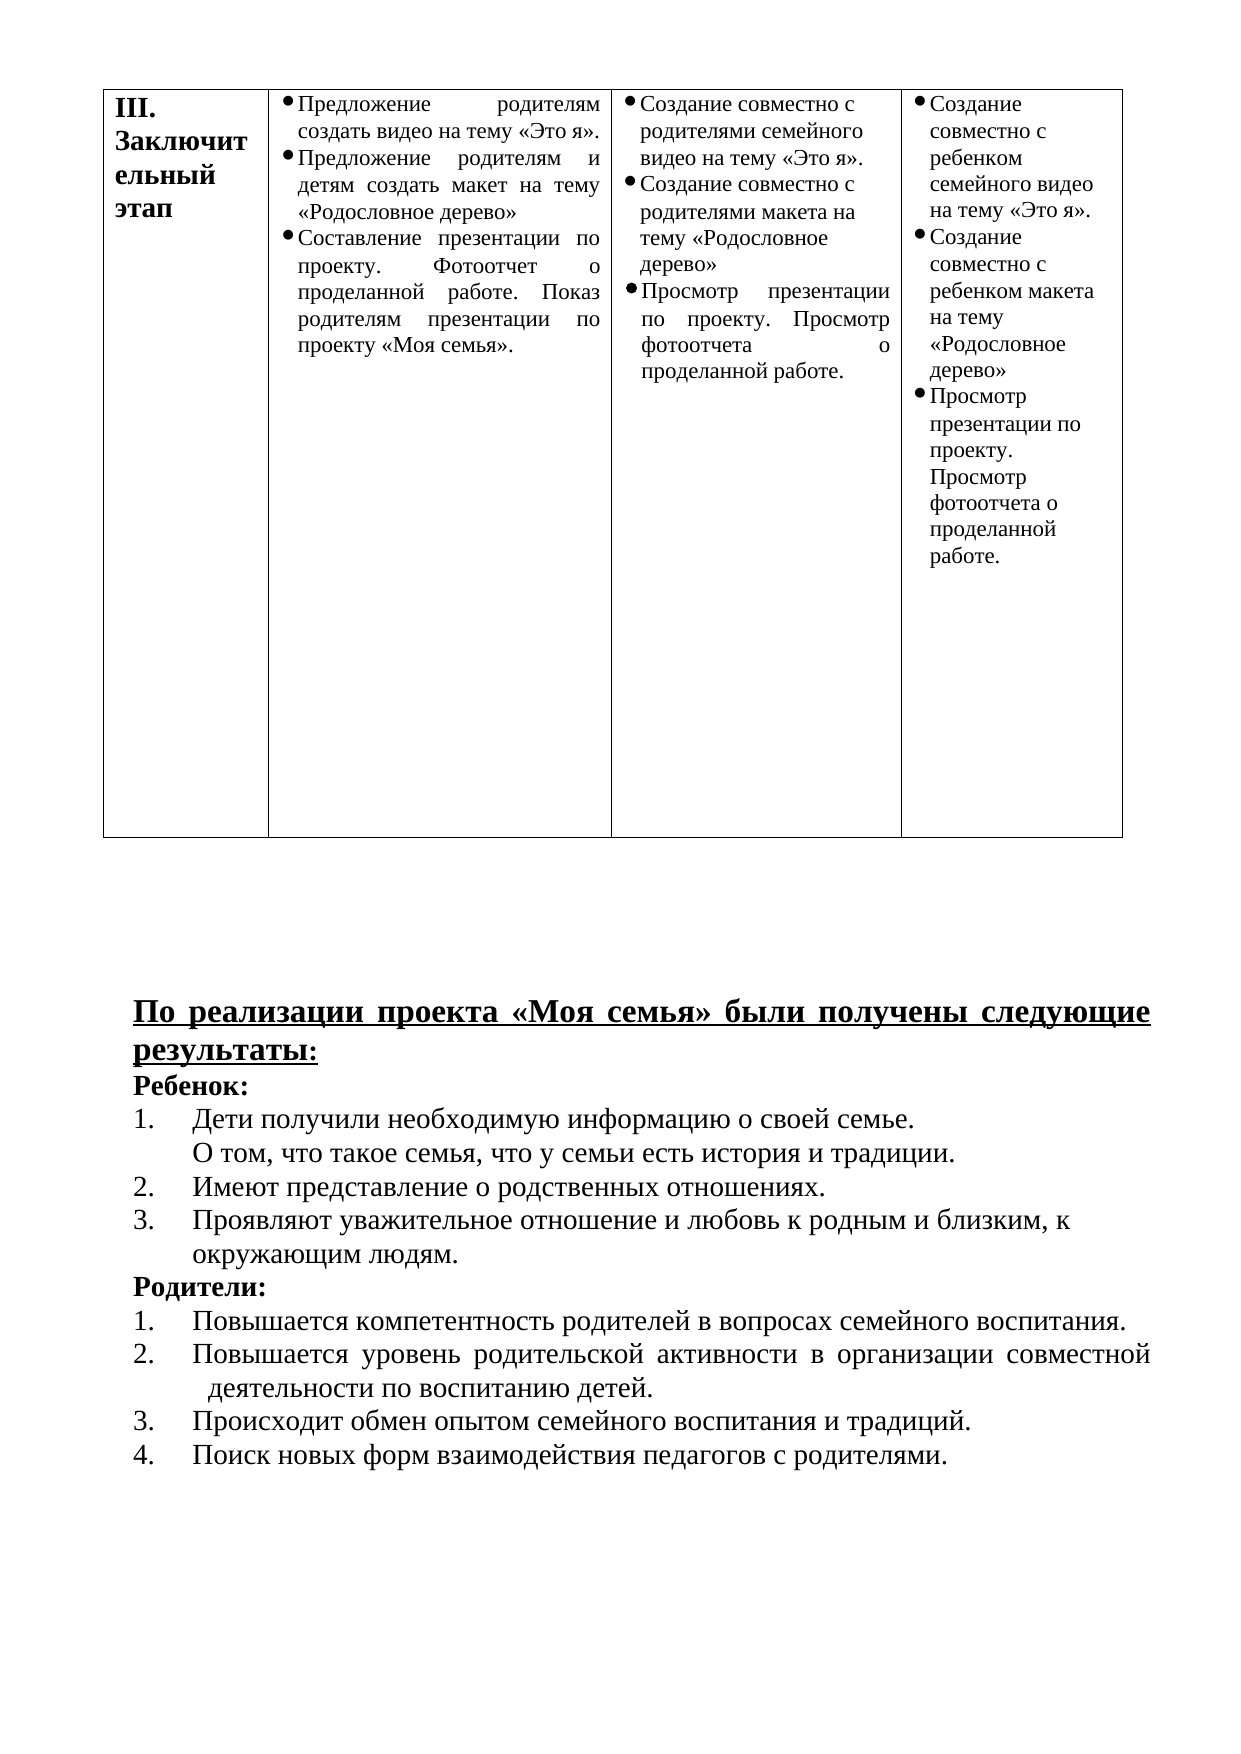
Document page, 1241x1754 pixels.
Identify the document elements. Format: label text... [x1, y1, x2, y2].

list Поиск новых форм взаимодействия педагогов с родителями. [133, 1437, 1152, 1471]
list Повышается уровень родительской активности в организации совместной деятельности по воспитанию детей. [133, 1336, 1152, 1403]
list Имеют представление о родственных отношениях. [133, 1169, 1152, 1202]
table_cell Создание совместно с ребенком семейного видео на тему «Это я». Создание совместно с ребенком макета на тему «Родословное дерево» Просмотр презентации по проекту. Просмотр фотоотчета о проделанной работе. [902, 90, 1122, 837]
list Проявляют уважительное отношение и любовь к родным и близким, к окружающим людям. [133, 1202, 1152, 1269]
table_cell III. Заключительный этап [104, 90, 268, 837]
text По реализации проекта «Моя семья» были получены следующие результаты: [133, 991, 1152, 1068]
text О том, что такое семья, что у семьи есть история и традиции. [192, 1135, 1152, 1169]
table_cell Предложение родителям создать видео на тему «Это я». Предложение родителям и детям создать макет на тему «Родословное дерево» Составление презентации по проекту. Фотоотчет о проделанной работе. Показ родителям презентации по проекту «Моя семья». [269, 90, 611, 837]
list Дети получили необходимую информацию о своей семье. [133, 1102, 1152, 1135]
text Ребенок: [133, 1068, 1152, 1102]
list Повышается компетентность родителей в вопросах семейного воспитания. [133, 1303, 1152, 1336]
list Происходит обмен опытом семейного воспитания и традиций. [133, 1403, 1152, 1437]
table_cell Создание совместно с родителями семейного видео на тему «Это я». Создание совместно с родителями макета на тему «Родословное дерево» Просмотр презентации по проекту. Просмотр фотоотчета о проделанной работе. [612, 90, 901, 837]
text Родители: [133, 1269, 1152, 1303]
